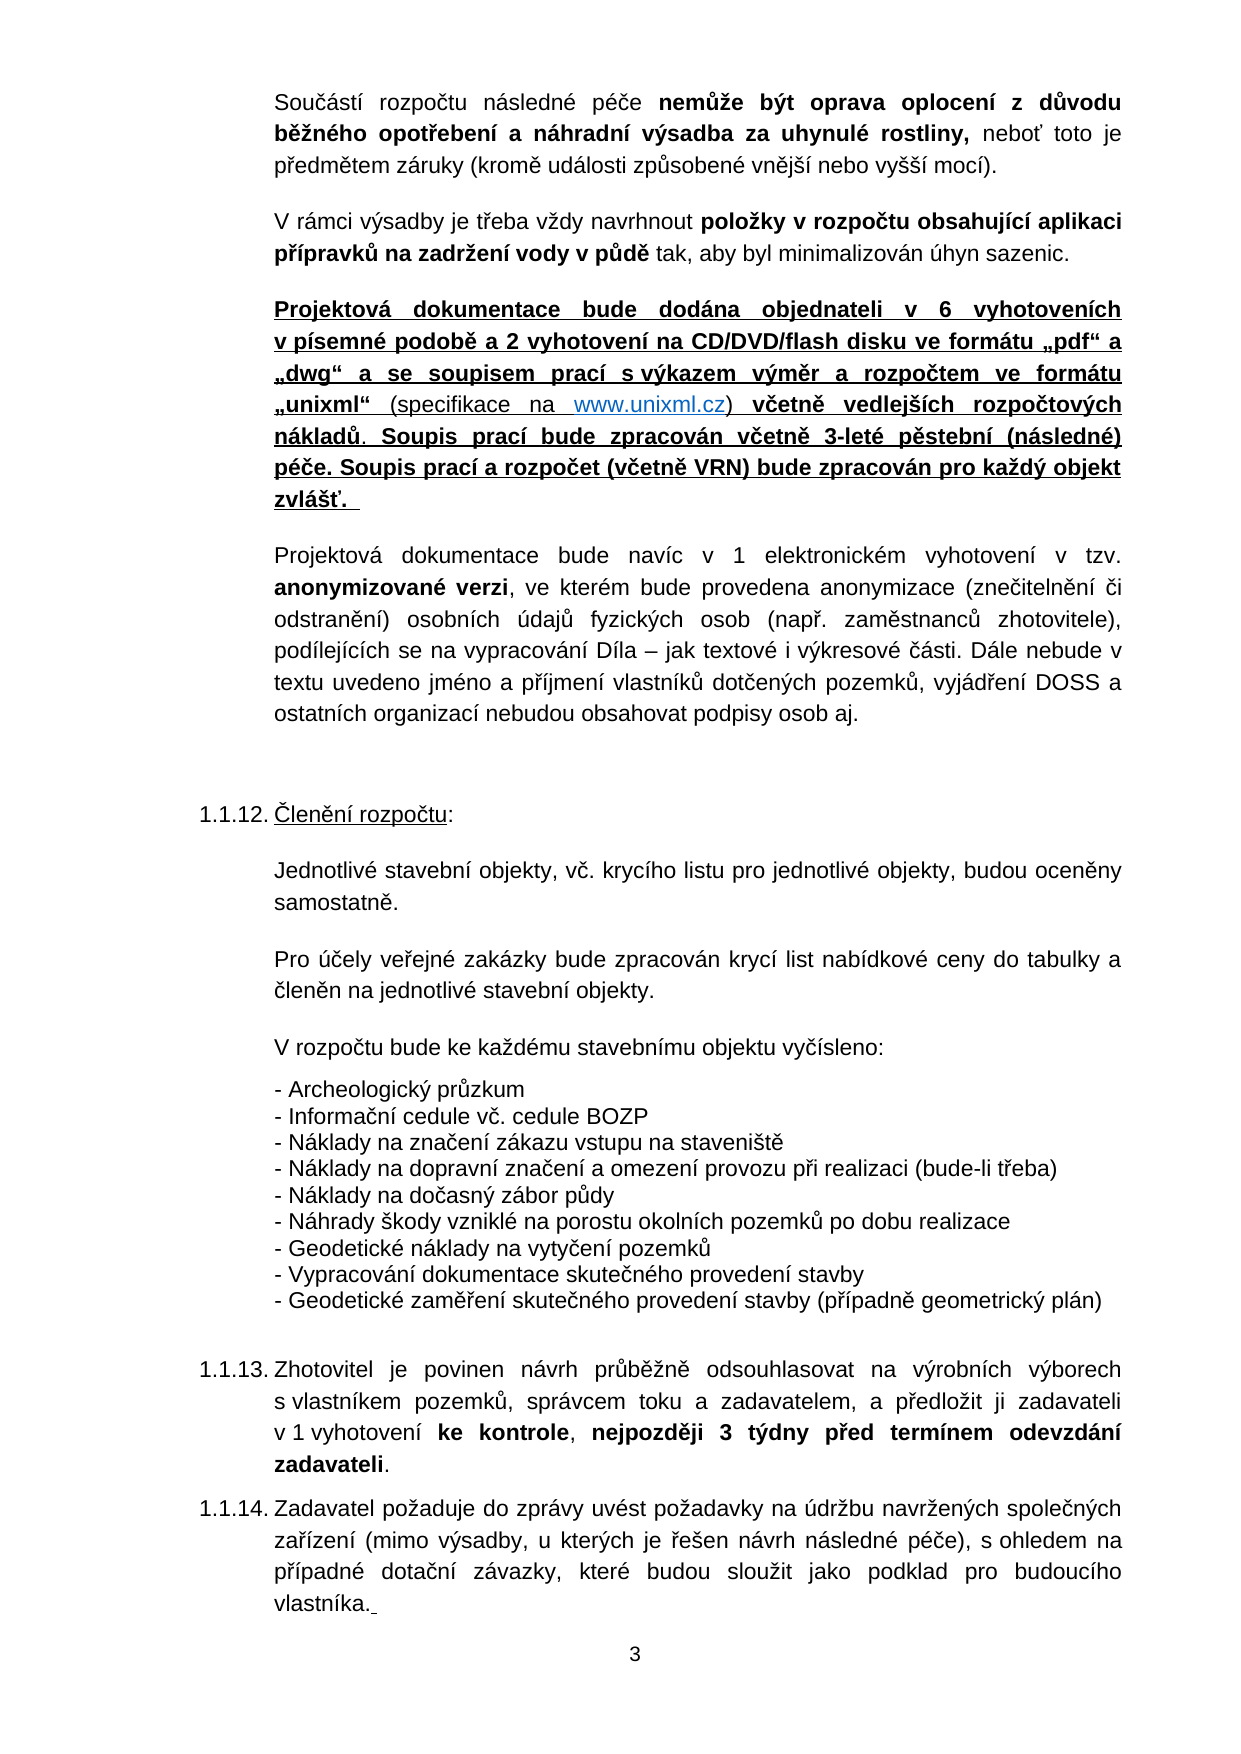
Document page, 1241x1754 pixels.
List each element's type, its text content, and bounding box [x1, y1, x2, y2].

text - Vypracování dokumentace skutečného provedení stavby [200, 1261, 1122, 1287]
text Jednotlivé stavební objekty, vč. krycího listu pro jednotlivé objekty, budou oceněny samostatně. [274, 857, 1122, 915]
text Projektová dokumentace bude dodána objednateli v 6 vyhotoveních v písemné podobě a 2 vyhotovení na CD/DVD/flash disku ve formátu „pdf“ a „dwg“ a se soupisem prací s výkazem výměr a rozpočtem ve formátu „unixml“ (specifikace na www.unixml.cz) včetně vedlejších rozpočtových nákladů. Soupis prací bude zpracován včetně 3-leté pěstební (následné) péče. Soupis prací a rozpočet (včetně VRN) bude zpracován pro každý objekt zvlášť. [274, 447, 1122, 512]
list Zadavatel požaduje do zprávy uvést požadavky na údržbu navržených společných zařízení (mimo výsadby, u kterých je řešen návrh následné péče), s ohledem na případné dotační závazky, které budou sloužit jako podklad pro budoucího vlastníka. [199, 1495, 1122, 1616]
text Pro účely veřejné zakázky bude zpracován krycí list nabídkové ceny do tabulky a členěn na jednotlivé stavební objekty. [274, 946, 1122, 1003]
text V rozpočtu bude ke každému stavebnímu objektu vyčísleno: [200, 1034, 1122, 1060]
text - Informační cedule vč. cedule BOZP [200, 1103, 1122, 1129]
list Členění rozpočtu: [199, 801, 1122, 827]
text - Archeologický průzkum [200, 1076, 1122, 1103]
text Součástí rozpočtu následné péče nemůže být oprava oplocení z důvodu běžného opotřebení a náhradní výsadba za uhynulé rostliny, neboť toto je předmětem záruky (kromě události způsobené vnější nebo vyšší mocí). [274, 89, 1122, 178]
list Zhotovitel je povinen návrh průběžně odsouhlasovat na výrobních výborech s vlastníkem pozemků, správcem toku a zadavatelem, a předložit ji zadavateli v 1 vyhotovení ke kontrole, nejpozději 3 týdny před termínem odevzdání zadavateli. [199, 1356, 1122, 1477]
text - Náklady na značení zákazu vstupu na staveniště [200, 1129, 1122, 1155]
text Projektová dokumentace bude dodána objednateli v 6 vyhotoveních v písemné podobě a 2 vyhotovení na CD/DVD/flash disku ve formátu „pdf“ a „dwg“ a se soupisem prací s výkazem výměr a rozpočtem ve formátu „unixml“ (specifikace na www.unixml.cz) včetně vedlejších rozpočtových nákladů. Soupis prací bude zpracován včetně 3-leté pěstební (následné) péče. Soupis prací a rozpočet (včetně VRN) bude zpracován pro každý objekt zvlášť. [274, 320, 1122, 351]
text - Náhrady škody vzniklé na porostu okolních pozemků po dobu realizace [200, 1208, 1122, 1234]
text Projektová dokumentace bude navíc v 1 elektronickém vyhotovení v tzv. anonymizované verzi, ve kterém bude provedena anonymizace (znečitelnění či odstranění) osobních údajů fyzických osob (např. zaměstnanců zhotovitele), podílejících se na vypracování Díla – jak textové i výkresové části. Dále nebude v textu uvedeno jméno a příjmení vlastníků dotčených pozemků, vyjádření DOSS a ostatních organizací nebudou obsahovat podpisy osob aj. [274, 542, 1122, 727]
text - Náklady na dopravní značení a omezení provozu při realizaci (bude-li třeba) [200, 1155, 1122, 1182]
text - Geodetické zaměření skutečného provedení stavby (případně geometrický plán) [200, 1287, 1122, 1313]
text V rámci výsadby je třeba vždy navrhnout položky v rozpočtu obsahující aplikaci přípravků na zadržení vody v půdě tak, aby byl minimalizován úhyn sazenic. [274, 208, 1122, 266]
text - Geodetické náklady na vytyčení pozemků [200, 1234, 1122, 1261]
text - Náklady na dočasný zábor půdy [200, 1182, 1122, 1208]
